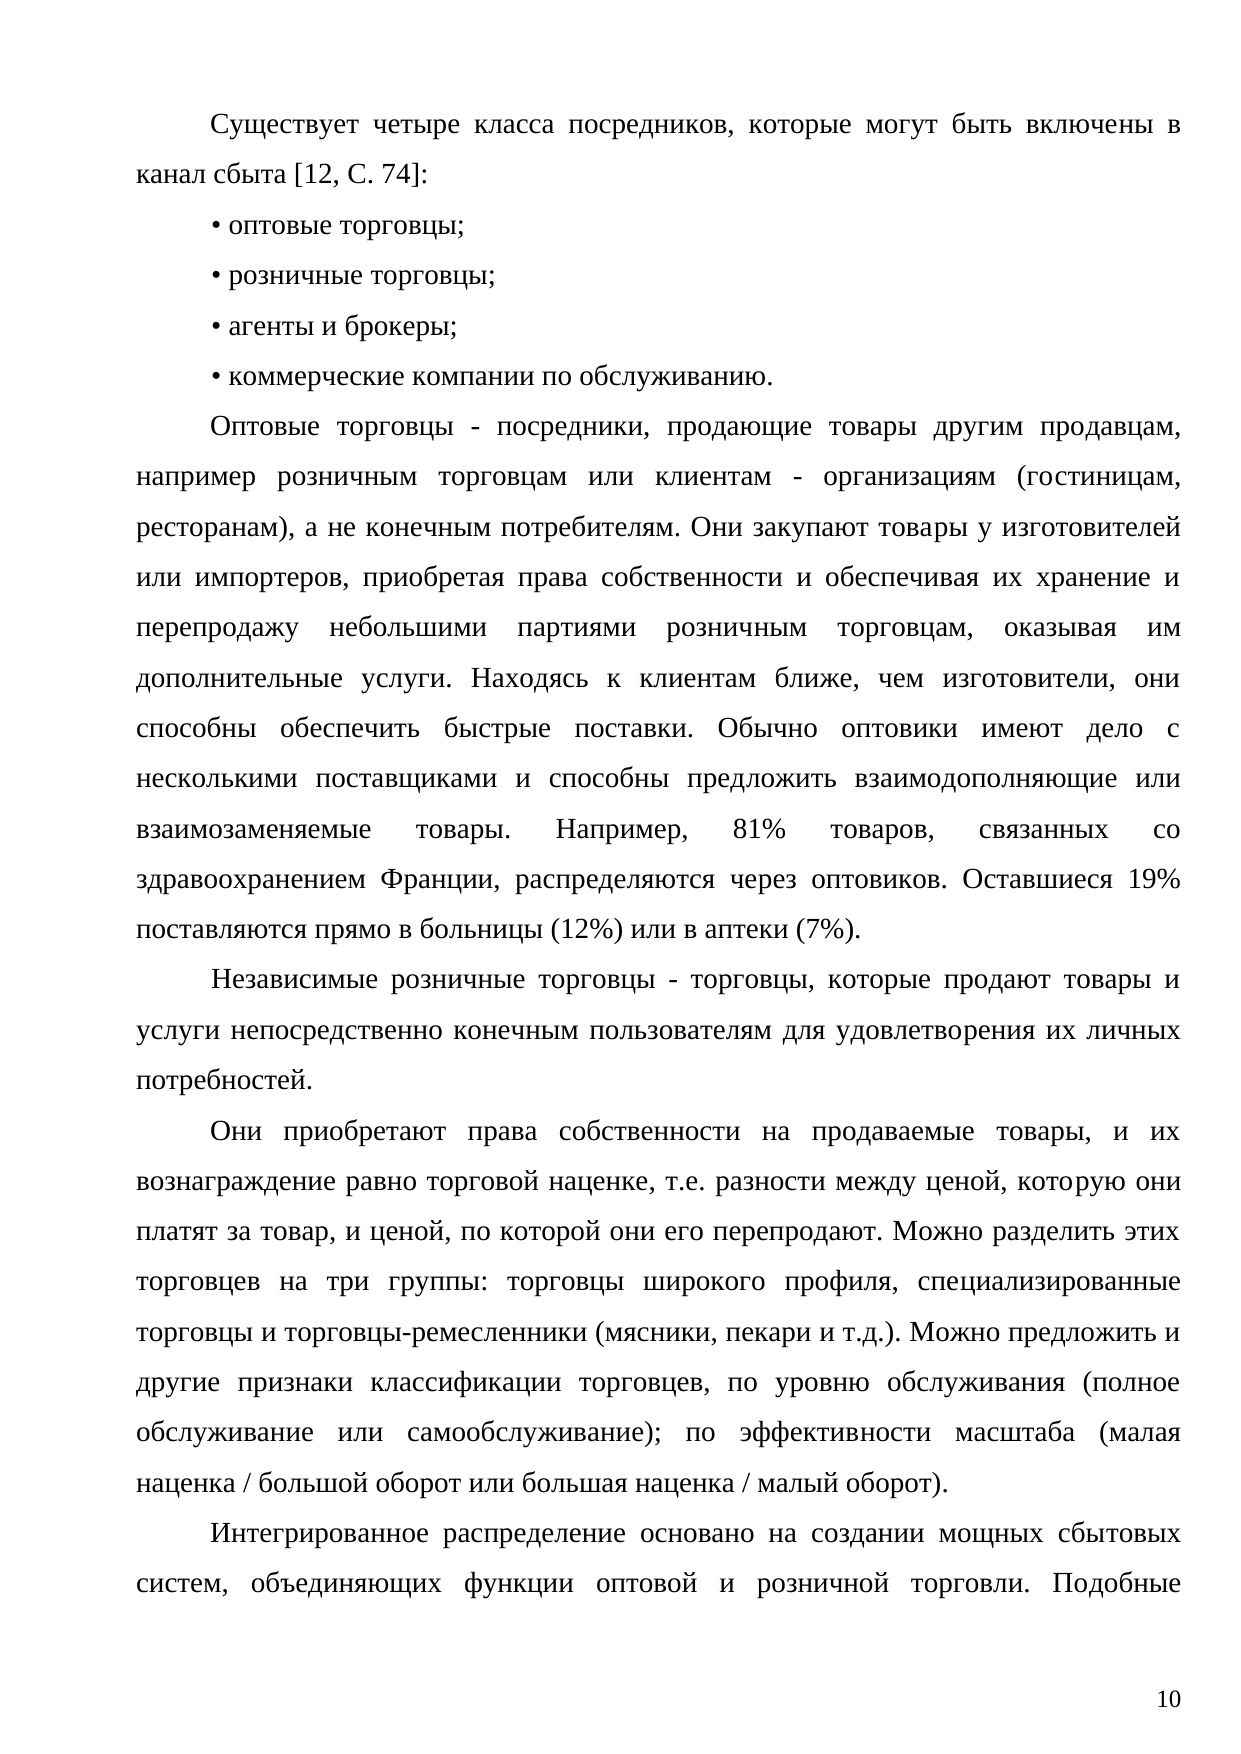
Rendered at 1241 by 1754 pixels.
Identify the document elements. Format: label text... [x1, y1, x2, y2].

text Они приобретают права собственности на продаваемые товары, и их вознаграждение равно торговой наценке, т.е. разности между ценой, которую они платят за товар, и ценой, по которой они его перепродают. Можно разделить этих торговцев на три группы: торговцы широкого профиля, специализированные торговцы и торговцы-ремесленники (мясники, пекари и т.д.). Можно предложить и другие признаки классификации торговцев, по уровню обслуживания (полное обслуживание или самообслуживание); по эффективности масштаба (малая наценка / большой оборот или большая наценка / малый оборот). [136, 1113, 1181, 1498]
text Существует четыре класса посредников, которые могут быть включены в канал сбыта [12, С. 74]: [136, 106, 1181, 190]
text • коммерческие компании по обслуживанию. [136, 358, 1181, 391]
text Оптовые торговцы - посредники, продающие товары другим продавцам, например розничным торговцам или клиентам - организациям (гостиницам, ресторанам), а не конечным потребителям. Они закупают товары у изготовителей или импортеров, приобретая права собственности и обеспечивая их хранение и перепродажу небольшими партиями розничным торговцам, оказывая им дополнительные услуги. Находясь к клиентам ближе, чем изготовители, они способны обеспечить быстрые поставки. Обычно оптовики имеют дело с несколькими поставщиками и способны предложить взаимодополняющие или взаимозаменяемые товары. Например, 81% товаров, связанных со здравоохранением Франции, распределяются через оптовиков. Оставшиеся 19% поставляются прямо в больницы (12%) или в аптеки (7%). [136, 408, 1181, 945]
text Независимые розничные торговцы - торговцы, которые продают товары и услуги непосредственно конечным пользователям для удовлетворения их личных потребностей. [136, 962, 1181, 1096]
text • розничные торговцы; [136, 257, 1181, 291]
text • агенты и брокеры; [136, 308, 1181, 341]
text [136, 1515, 1181, 1599]
text • оптовые торговцы; [136, 207, 1181, 241]
